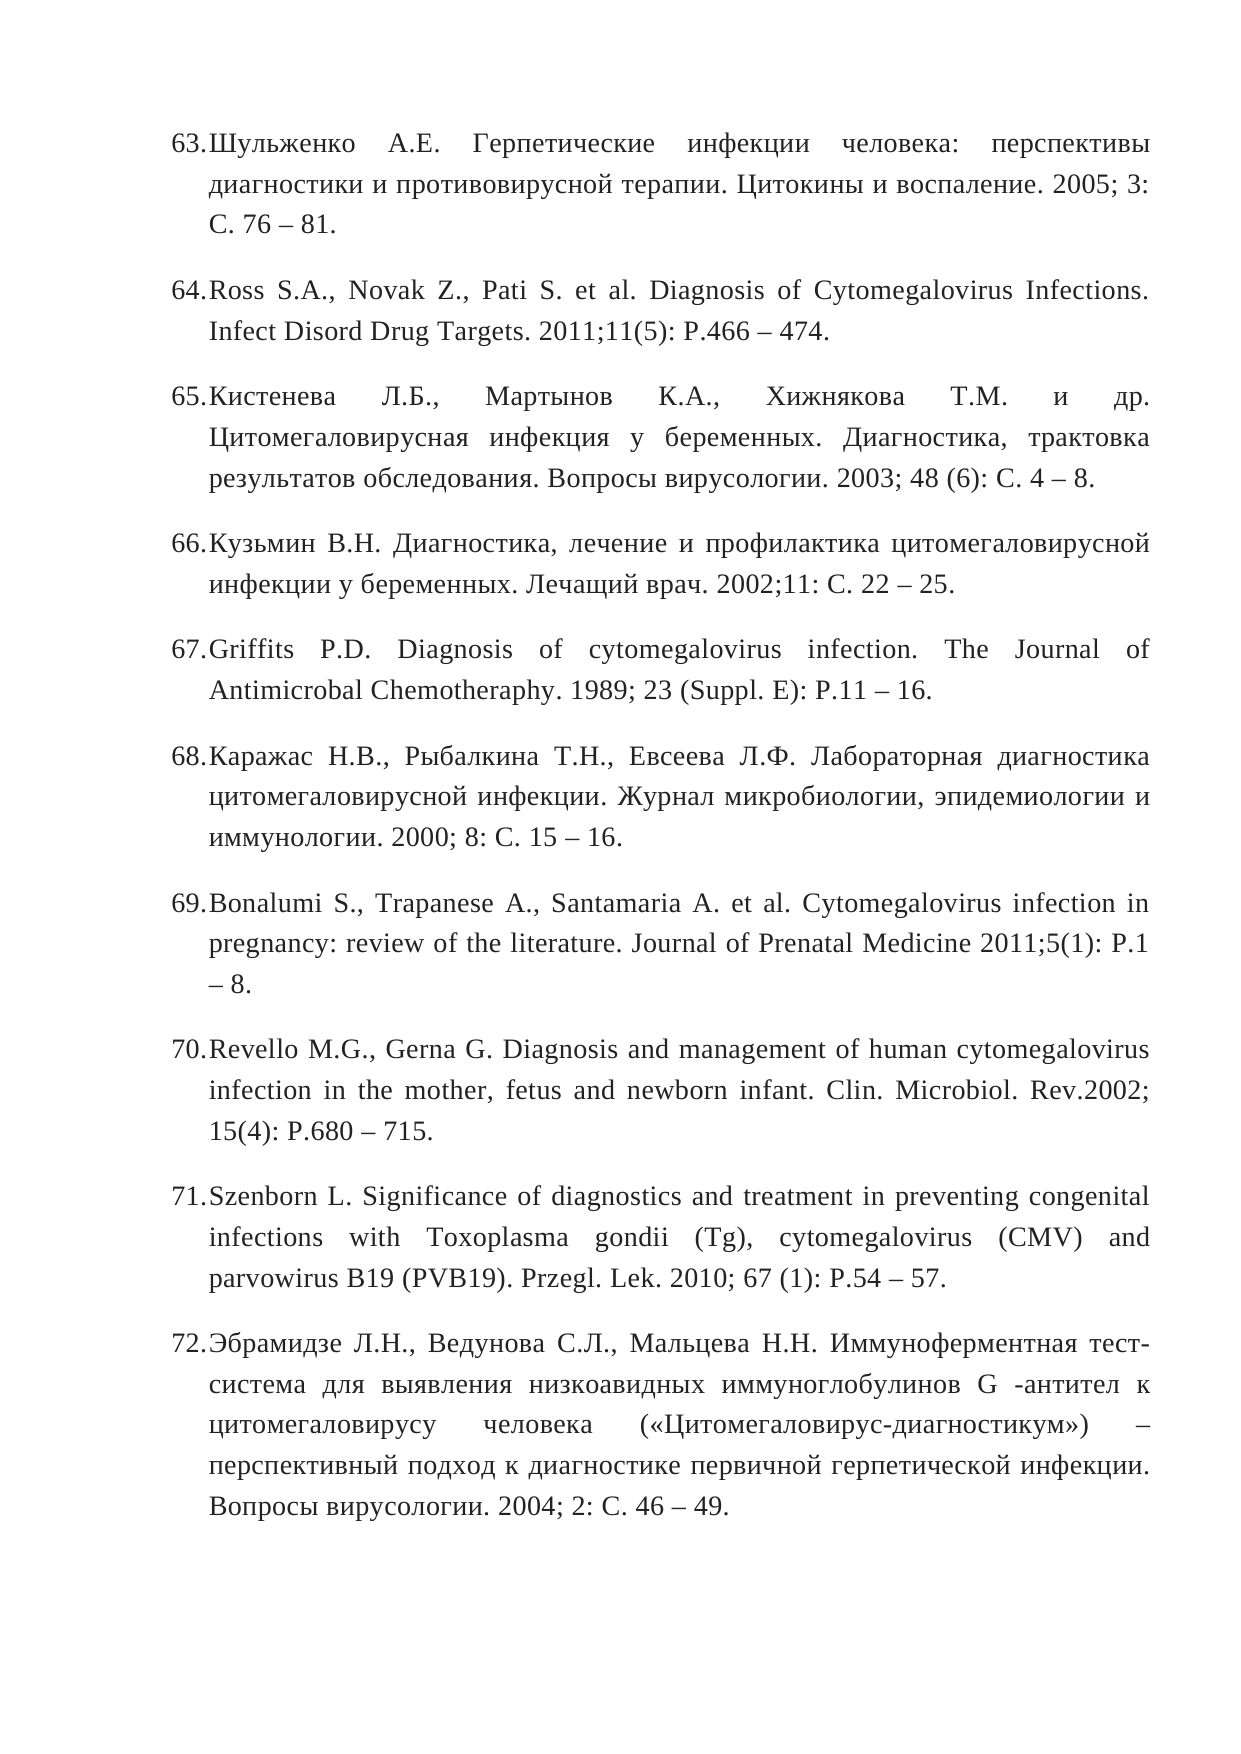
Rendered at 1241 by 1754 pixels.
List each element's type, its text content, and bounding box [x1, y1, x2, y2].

list Кузьмин В.Н. Диагностика, лечение и профилактика цитомегаловирусной инфекции у беременных. Лечащий врач. 2002;11: С. 22 – 25. [171, 518, 1152, 599]
list Шульженко А.Е. Герпетические инфекции человека: перспективы диагностики и противовирусной терапии. Цитокины и воспаление. 2005; 3: C. 76 – 81. [171, 118, 1152, 240]
list Ross S.A., Novak Z., Pati S. et al. Diagnosis of Cytomegalovirus Infections. Infect Disord Drug Targets. 2011;11(5): Р.466 – 474. [171, 265, 1152, 346]
list Эбрамидзе Л.Н., Ведунова С.Л., Мальцева Н.Н. Иммуноферментная тест-система для выявления низкоавидных иммуноглобулинов G -антител к цитомегаловирусу человека («Цитомегаловирус-диагностикум») – перспективный подход к диагностике первичной герпетической инфекции. Вопросы вирусологии. 2004; 2: С. 46 – 49. [171, 1318, 1152, 1521]
list Каражас Н.В., Рыбалкина Т.Н., Евсеева Л.Ф. Лабораторная диагностика цитомегаловирусной инфекции. Журнал микробиологии, эпидемиологии и иммунологии. 2000; 8: С. 15 – 16. [171, 731, 1152, 852]
list Revello M.G., Gerna G. Diagnosis and management of human cytomegalovirus infection in the mother, fetus and newborn infant. Clin. Microbiol. Rev.2002; 15(4): P.680 – 715. [171, 1024, 1152, 1146]
list Griffits P.D. Diagnosis of cytomegalovirus infection. The Journal of Antimicrobal Chemotheraphy. 1989; 23 (Suppl. E): Р.11 – 16. [171, 624, 1152, 706]
list Szenborn L. Significance of diagnostics and treatment in preventing congenital infections with Toxoplasma gondii (Tg), cytomegalovirus (CMV) and parvowirus B19 (PVB19). Przegl. Lek. 2010; 67 (1): Р.54 – 57. [171, 1171, 1152, 1293]
list Bonalumi S., Trapanese A., Santamaria A. et al. Cytomegalovirus infection in pregnancy: review of the literature. Journal of Prenatal Medicine 2011;5(1): Р.1 – 8. [171, 877, 1152, 999]
list Кистенева Л.Б., Мартынов К.А., Хижнякова Т.М. и др. Цитомегаловирусная инфекция у беременных. Диагностика, трактовка результатов обследования. Вопросы вирусологии. 2003; 48 (6): С. 4 – 8. [171, 371, 1152, 493]
